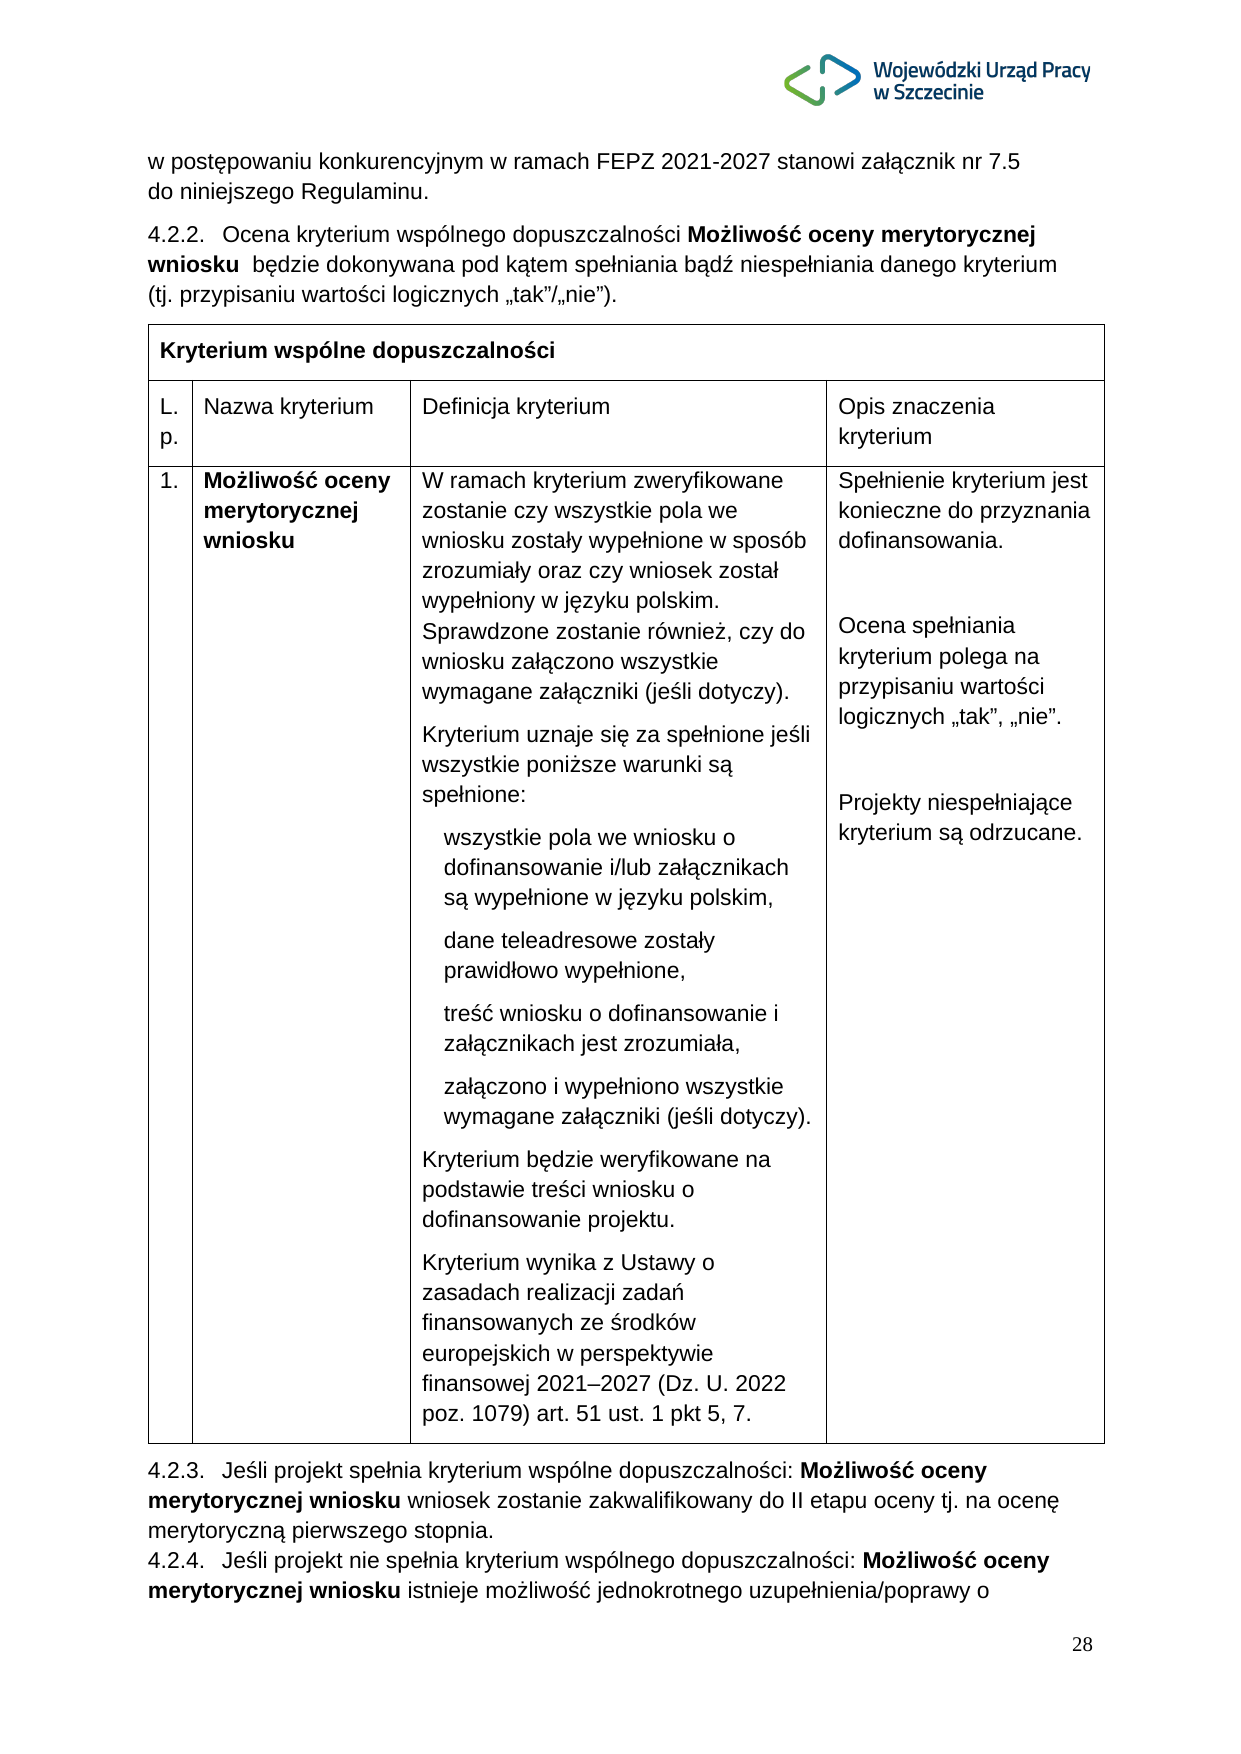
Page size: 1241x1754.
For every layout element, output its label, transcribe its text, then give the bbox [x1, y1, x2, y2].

table_cell [149, 467, 192, 1443]
table_cell Spełnienie kryterium jest konieczne do przyznania dofinansowania. Ocena spełniania kryterium polega na przypisaniu wartości logicznych „tak”, „nie”. Projekty niespełniające kryterium są odrzucane. [827, 467, 1104, 1443]
table_header Kryterium wspólne dopuszczalności [149, 325, 1104, 380]
picture [784, 54, 1091, 106]
list Jeśli projekt spełnia kryterium wspólne dopuszczalności: Możliwość oceny merytorycznej wniosku wniosek zostanie zakwalifikowany do II etapu oceny tj. na ocenę merytoryczną pierwszego stopnia. [148, 1457, 1092, 1543]
table_cell W ramach kryterium zweryfikowane zostanie czy wszystkie pola we wniosku zostały wypełnione w sposób zrozumiały oraz czy wniosek został wypełniony w języku polskim. Sprawdzone zostanie również, czy do wniosku załączono wszystkie wymagane załączniki (jeśli dotyczy). Kryterium uznaje się za spełnione jeśli wszystkie poniższe warunki są spełnione: ­ wszystkie pola we wniosku o dofinansowanie i/lub załącznikach są wypełnione w języku polskim, ­ dane teleadresowe zostały prawidłowo wypełnione, ­ treść wniosku o dofinansowanie i załącznikach jest zrozumiała, ­ załączono i wypełniono wszystkie wymagane załączniki (jeśli dotyczy). Kryterium będzie weryfikowane na podstawie treści wniosku o dofinansowanie projektu. Kryterium wynika z Ustawy o zasadach realizacji zadań finansowanych ze środków europejskich w perspektywie finansowej 2021–2027 (Dz. U. 2022 poz. 1079) art. 51 ust. 1 pkt 5, 7. [411, 467, 826, 1443]
table_cell Możliwość oceny merytorycznej wniosku [193, 467, 410, 1443]
table_cell Definicja kryterium [411, 381, 826, 466]
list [148, 1547, 1092, 1604]
list Ocena kryterium wspólnego dopuszczalności Możliwość oceny merytorycznej wniosku będzie dokonywana pod kątem spełniania bądź niespełniania danego kryterium (tj. przypisaniu wartości logicznych „tak”/„nie”). [148, 221, 1092, 307]
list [148, 148, 1092, 204]
table_cell Nazwa kryterium [193, 381, 410, 466]
table_cell Opis znaczenia kryterium [827, 381, 1104, 466]
table_cell L.p. [149, 381, 192, 466]
